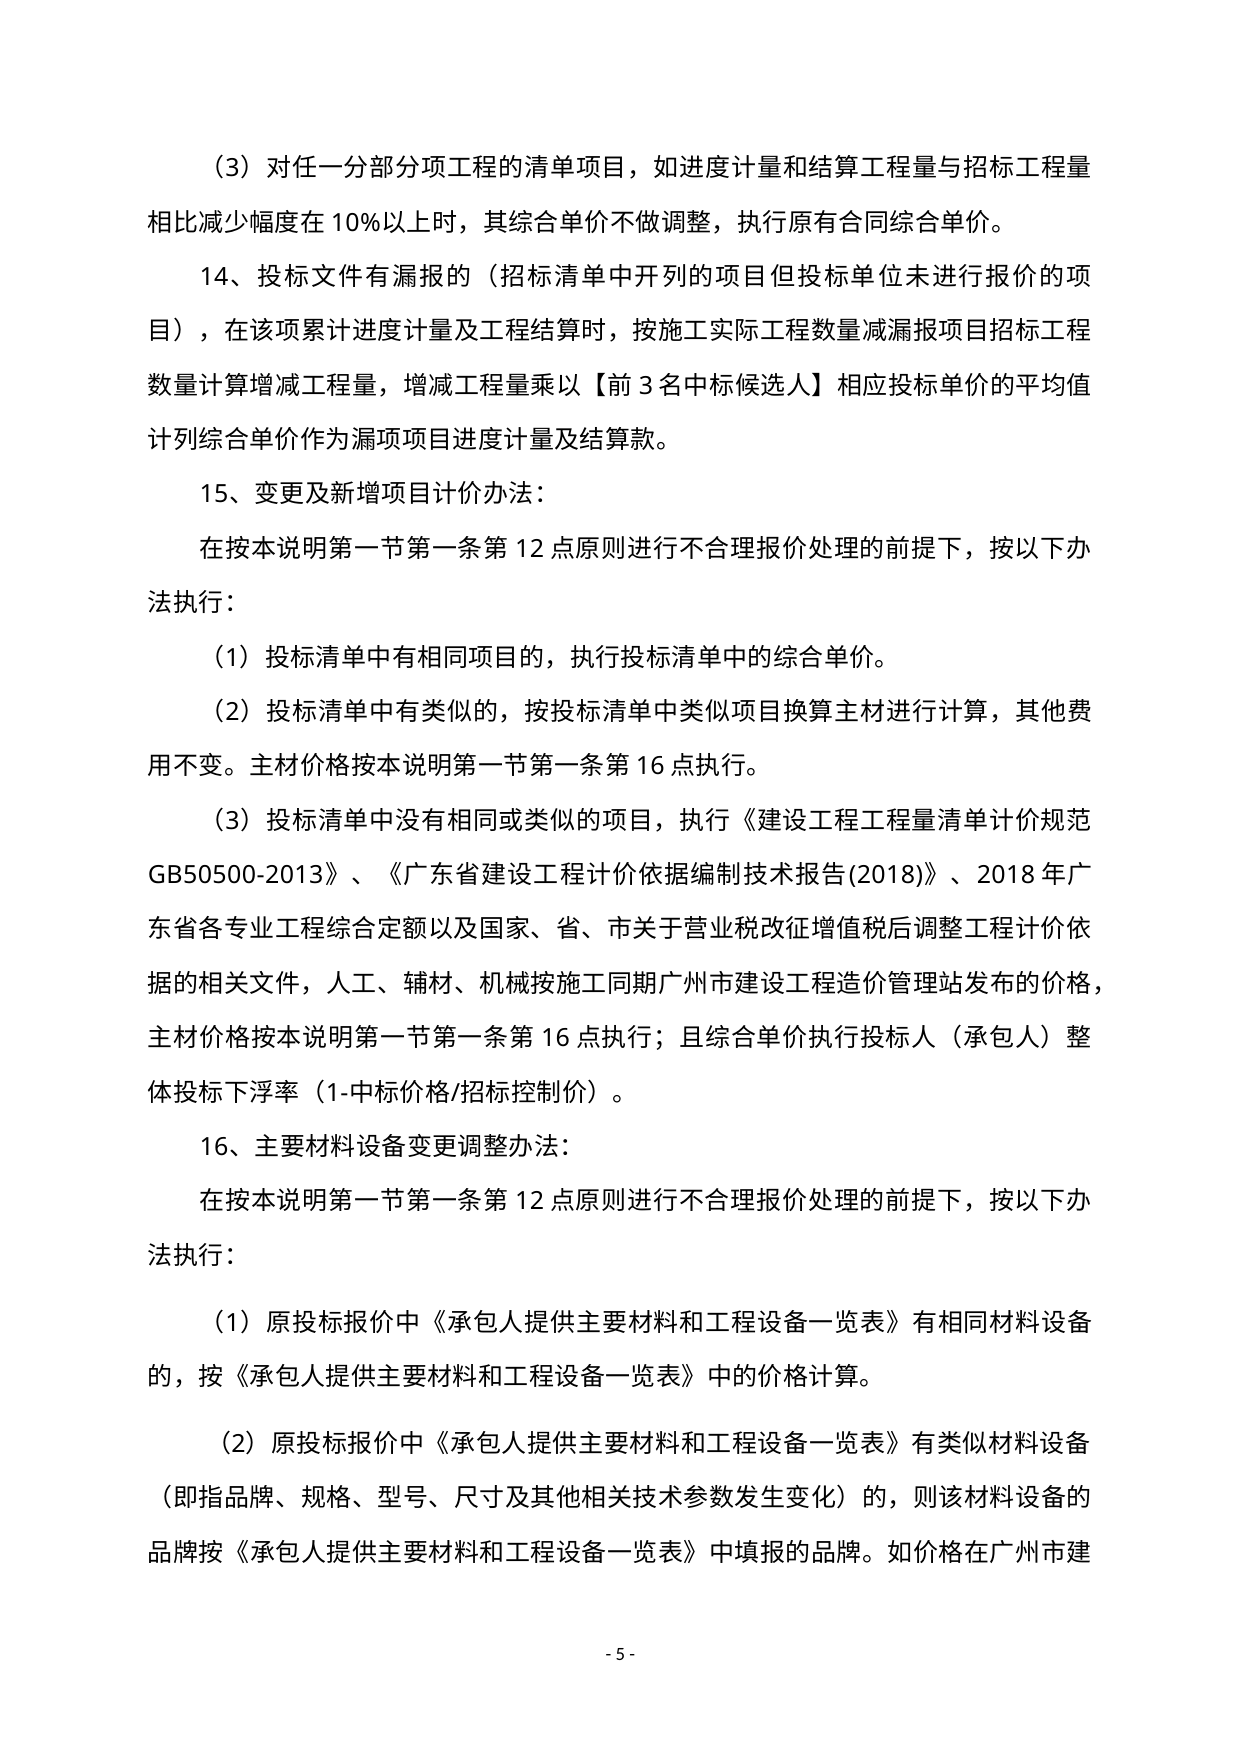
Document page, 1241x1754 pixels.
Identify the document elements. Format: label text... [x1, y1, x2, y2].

text 14、投标文件有漏报的（招标清单中开列的项目但投标单位未进行报价的项目），在该项累计进度计量及工程结算时，按施工实际工程数量减漏报项目招标工程数量计算增减工程量，增减工程量乘以【前3名中标候选人】相应投标单价的平均值计列综合单价作为漏项项目进度计量及结算款。 [148, 256, 1092, 456]
text （1）投标清单中有相同项目的，执行投标清单中的综合单价。 [148, 637, 1092, 673]
text （3）对任一分部分项工程的清单项目，如进度计量和结算工程量与招标工程量相比减少幅度在10%以上时，其综合单价不做调整，执行原有合同综合单价。 [148, 148, 1092, 238]
text 16、主要材料设备变更调整办法： [148, 1126, 1092, 1163]
text （1）原投标报价中《承包人提供主要材料和工程设备一览表》有相同材料设备的，按《承包人提供主要材料和工程设备一览表》中的价格计算。 [148, 1302, 1092, 1393]
text （2）投标清单中有类似的，按投标清单中类似项目换算主材进行计算，其他费用不变。主材价格按本说明第一节第一条第16点执行。 [148, 691, 1092, 782]
text （3）投标清单中没有相同或类似的项目，执行《建设工程工程量清单计价规范GB50500-2013》、《广东省建设工程计价依据编制技术报告(2018)》、2018年广东省各专业工程综合定额以及国家、省、市关于营业税改征增值税后调整工程计价依据的相关文件，人工、辅材、机械按施工同期广州市建设工程造价管理站发布的价格，主材价格按本说明第一节第一条第16点执行；且综合单价执行投标人（承包人）整体投标下浮率（1-中标价格/招标控制价）。 [148, 800, 1092, 1108]
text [148, 1423, 1092, 1568]
text 15、变更及新增项目计价办法： [148, 474, 1092, 510]
text 在按本说明第一节第一条第12点原则进行不合理报价处理的前提下，按以下办法执行： [148, 528, 1092, 619]
text 在按本说明第一节第一条第12点原则进行不合理报价处理的前提下，按以下办法执行： [148, 1181, 1092, 1271]
